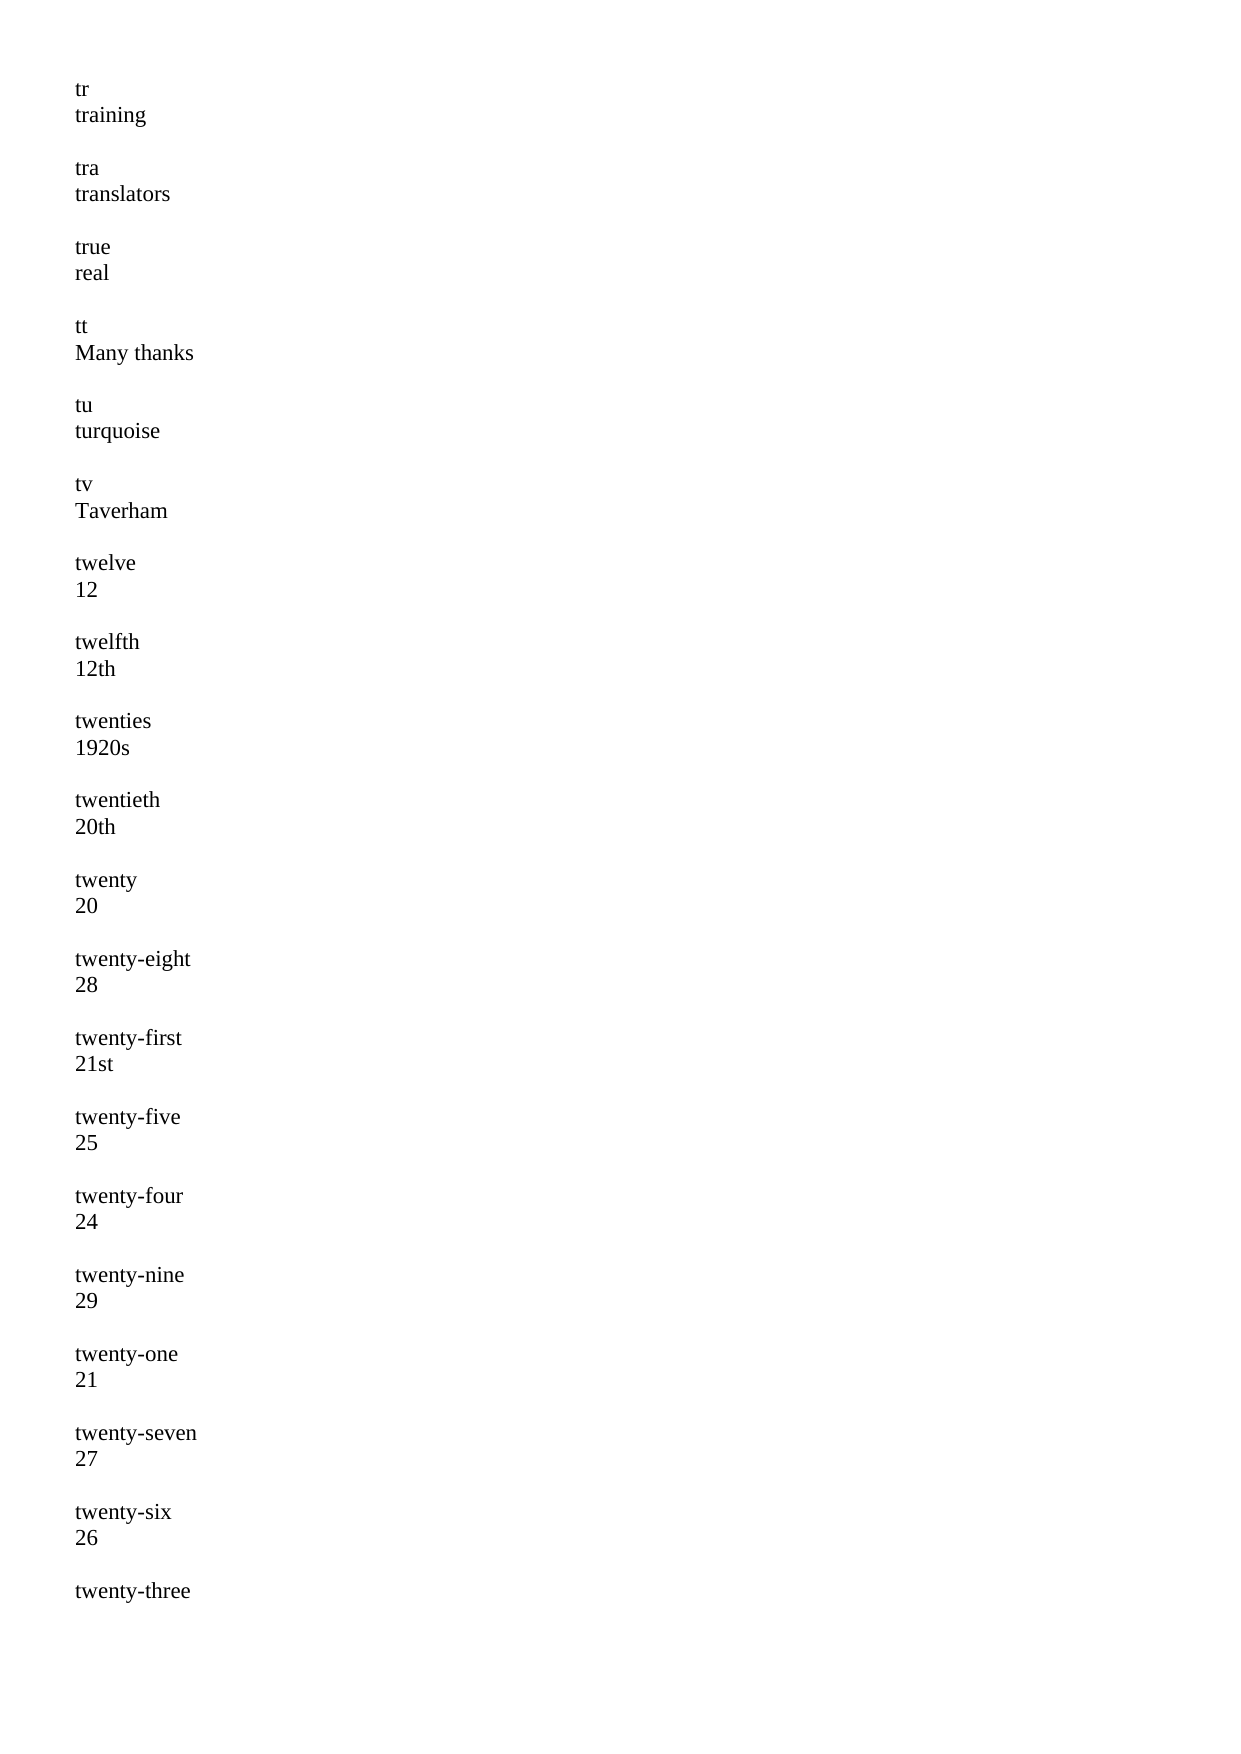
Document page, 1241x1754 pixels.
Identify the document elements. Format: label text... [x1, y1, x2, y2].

text real [75, 259, 1165, 286]
text Taverham [75, 497, 1165, 523]
text turquoise [75, 418, 1165, 444]
text twentieth [75, 787, 1165, 813]
text 21 [75, 1366, 1165, 1393]
text training [75, 101, 1165, 128]
text twenty [75, 866, 1165, 892]
text tv [75, 470, 1165, 497]
text translators [75, 180, 1165, 207]
text 24 [75, 1208, 1165, 1234]
text twelfth [75, 628, 1165, 655]
text Many thanks [75, 338, 1165, 365]
text 1920s [75, 734, 1165, 760]
text 25 [75, 1129, 1165, 1156]
text tu [75, 391, 1165, 418]
text true [75, 233, 1165, 259]
text 26 [75, 1524, 1165, 1551]
text 28 [75, 971, 1165, 997]
text 29 [75, 1287, 1165, 1314]
text twenty-five [75, 1103, 1165, 1129]
text 27 [75, 1445, 1165, 1472]
text 12 [75, 576, 1165, 602]
text twenties [75, 707, 1165, 734]
text 21st [75, 1050, 1165, 1076]
text tt [75, 312, 1165, 338]
text twenty-one [75, 1340, 1165, 1366]
text 20 [75, 892, 1165, 918]
text twelve [75, 549, 1165, 576]
text 12th [75, 655, 1165, 681]
text tr [75, 75, 1165, 101]
text 20th [75, 813, 1165, 839]
text twenty-seven [75, 1419, 1165, 1445]
text twenty-six [75, 1498, 1165, 1524]
text twenty-nine [75, 1261, 1165, 1287]
text twenty-eight [75, 945, 1165, 971]
text twenty-first [75, 1024, 1165, 1050]
text tra [75, 154, 1165, 180]
text twenty-three [75, 1577, 1165, 1603]
text twenty-four [75, 1182, 1165, 1208]
